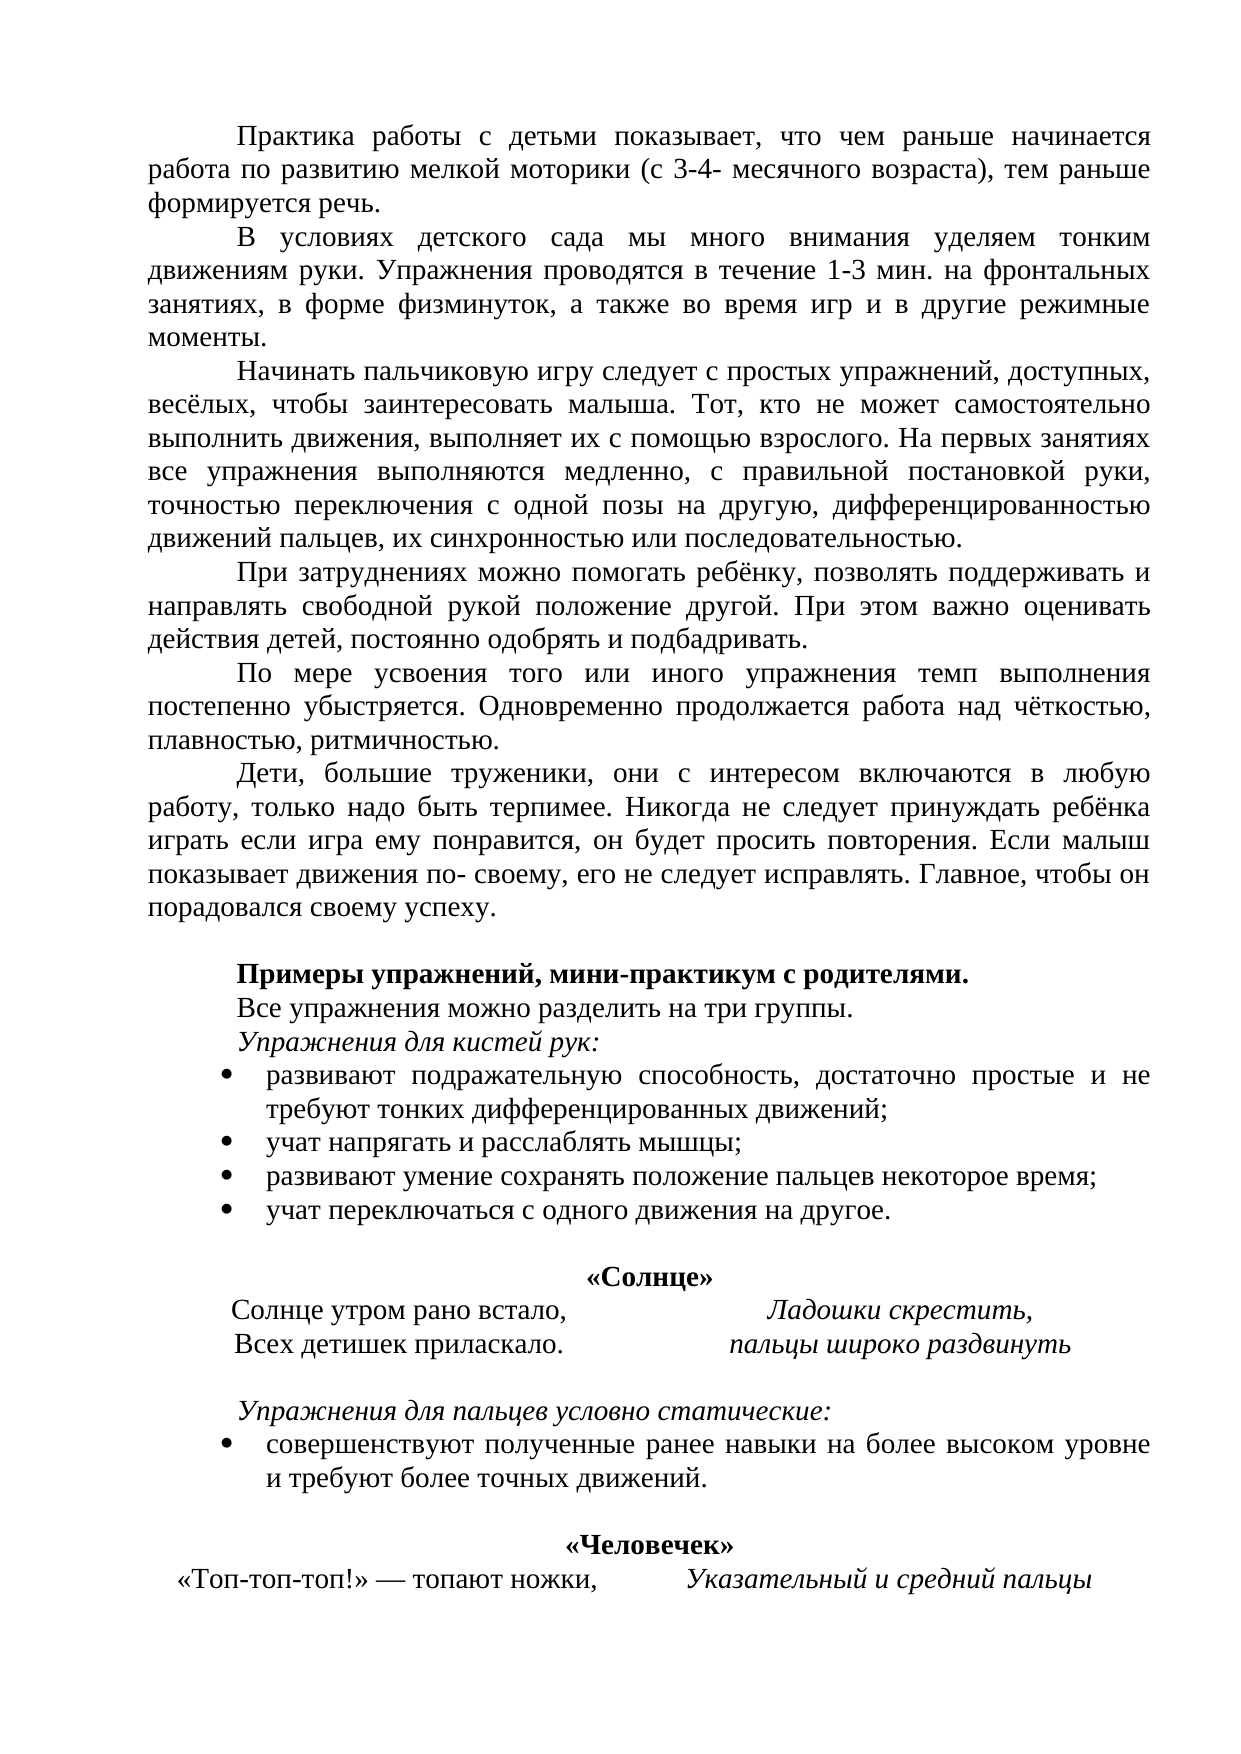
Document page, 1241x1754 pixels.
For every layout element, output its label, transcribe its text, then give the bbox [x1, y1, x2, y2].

text Начинать пальчиковую игру следует с простых упражнений, доступных, весёлых, чтобы заинтересовать малыша. Тот, кто не может самостоятельно выполнить движения, выполняет их с помощью взрослого. На первых занятиях все упражнения выполняются медленно, с правильной постановкой руки, точностью переключения с одной позы на другую, дифференцированностью движений пальцев, их синхронностью или последовательностью. [148, 353, 1152, 554]
text Упражнения для кистей рук: [148, 1024, 1152, 1057]
text Все упражнения можно разделить на три группы. [148, 990, 1152, 1024]
table_cell пальцы широко раздвинуть [650, 1326, 1151, 1359]
table_header Солнце утром рано встало, [148, 1293, 649, 1326]
list развивают умение сохранять положение пальцев некоторое время; [222, 1158, 1152, 1192]
text «Человечек» [148, 1527, 1152, 1561]
list учат напрягать и расслаблять мышцы; [222, 1124, 1152, 1158]
table_header «Топ-топ-топ!» — топают ножки, [136, 1561, 638, 1594]
list Примеры упражнений, мини-практикум с родителями. [236, 957, 1152, 990]
text Практика работы с детьми показывает, что чем раньше начинается работа по развитию мелкой моторики (с 3-4- месячного возраста), тем раньше формируется речь. [148, 118, 1152, 219]
list учат переключаться с одного движения на другое. [222, 1192, 1152, 1225]
text Дети, большие труженики, они с интересом включаются в любую работу, только надо быть терпимее. Никогда не следует принуждать ребёнка играть если игра ему понравится, он будет просить повторения. Если малыш показывает движения по- своему, его не следует исправлять. Главное, чтобы он порадовался своему успеху. [148, 755, 1152, 923]
list развивают подражательную способность, достаточно простые и не требуют тонких дифференцированных движений; [222, 1057, 1152, 1124]
table_header Ладошки скрестить, [650, 1293, 1151, 1326]
text «Солнце» [148, 1259, 1152, 1292]
text Упражнения для пальцев условно статические: [148, 1393, 1152, 1427]
text При затруднениях можно помогать ребёнку, позволять поддерживать и направлять свободной рукой положение другой. При этом важно оценивать действия детей, постоянно одобрять и подбадривать. [148, 554, 1152, 655]
text По мере усвоения того или иного упражнения темп выполнения постепенно убыстряется. Одновременно продолжается работа над чёткостью, плавностью, ритмичностью. [148, 655, 1152, 755]
table_cell Всех детишек приласкало. [148, 1326, 649, 1359]
text В условиях детского сада мы много внимания уделяем тонким движениям руки. Упражнения проводятся в течение 1-3 мин. на фронтальных занятиях, в форме физминуток, а также во время игр и в другие режимные моменты. [148, 219, 1152, 353]
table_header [638, 1561, 1139, 1594]
list совершенствуют полученные ранее навыки на более высоком уровне и требуют более точных движений. [222, 1427, 1152, 1494]
